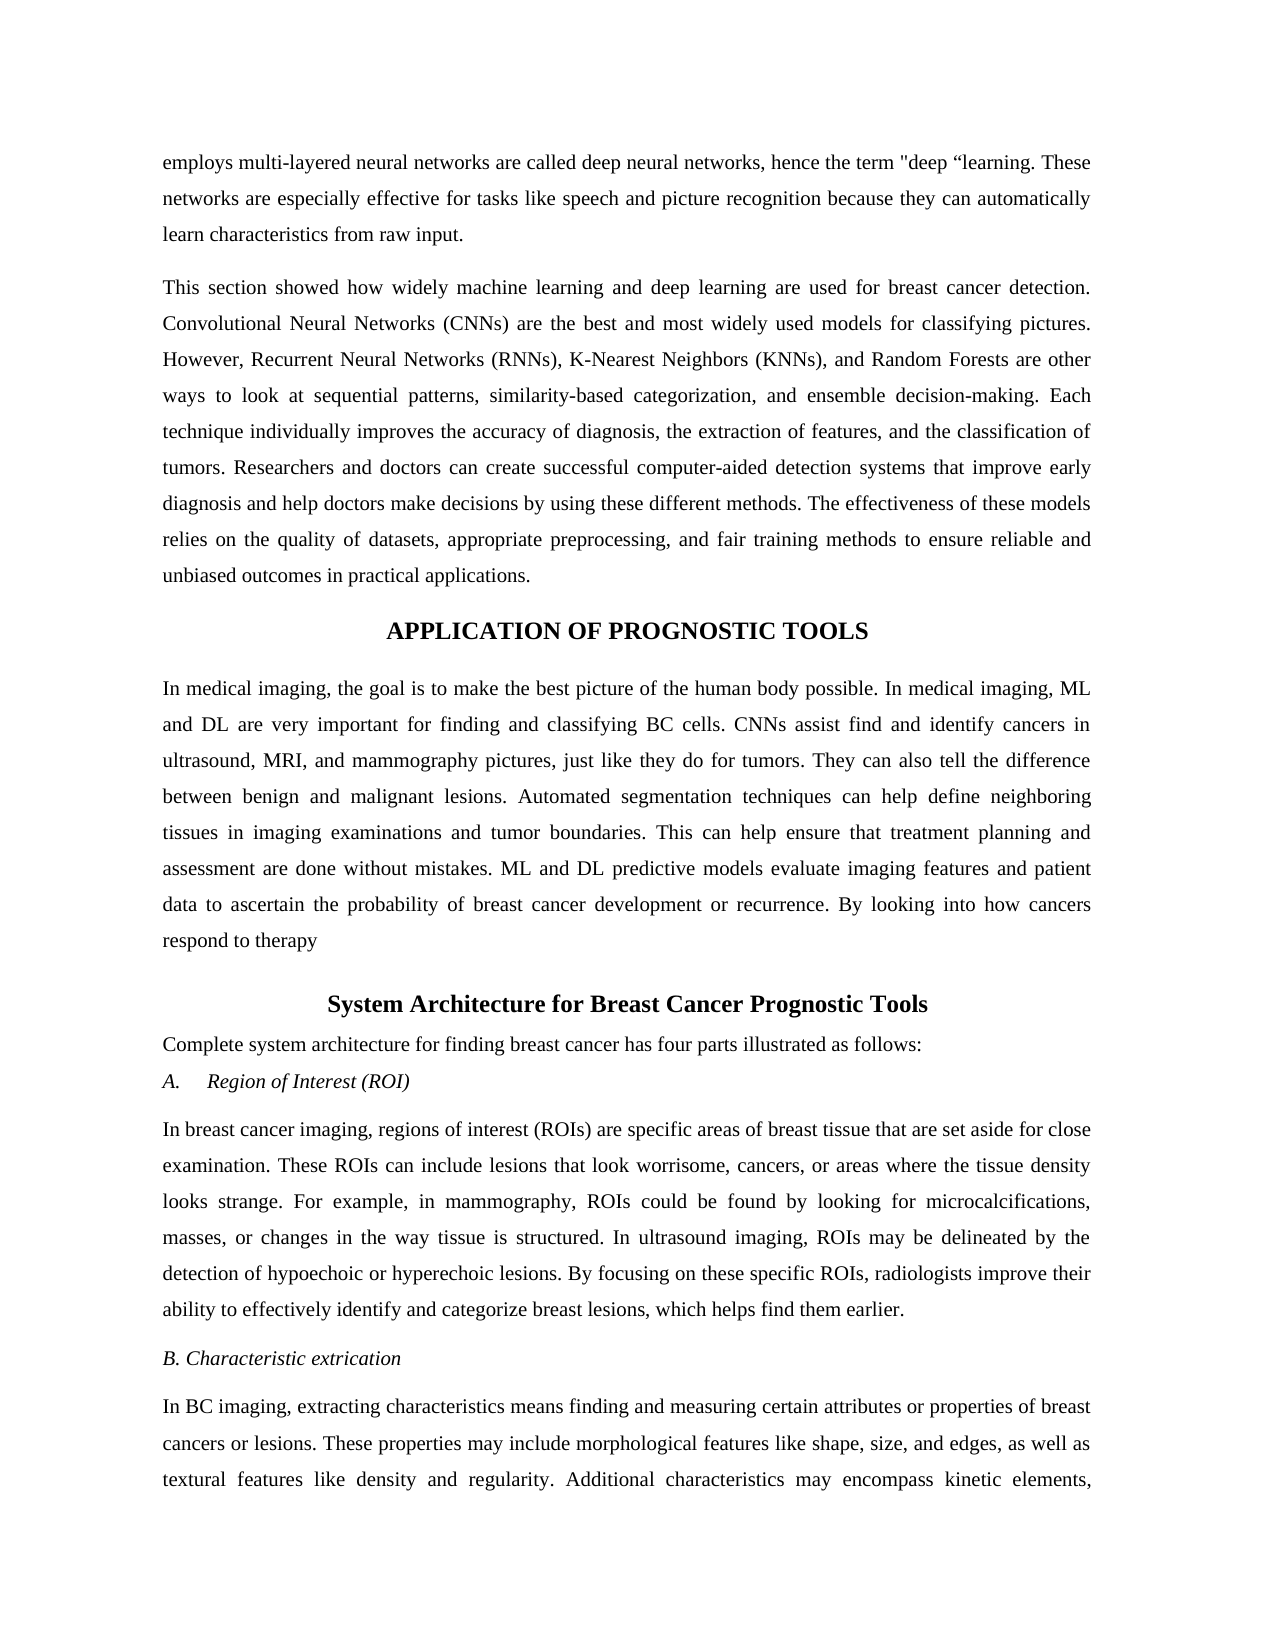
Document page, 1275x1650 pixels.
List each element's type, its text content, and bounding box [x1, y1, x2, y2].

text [162, 150, 1093, 246]
text B. Characteristic extrication [162, 1346, 1093, 1370]
text Complete system architecture for finding breast cancer has four parts illustrated as follows: [162, 1032, 1093, 1056]
text In breast cancer imaging, regions of interest (ROIs) are specific areas of breast tissue that are set aside for close examination. These ROIs can include lesions that look worrisome, cancers, or areas where the tissue density looks strange. For example, in mammography, ROIs could be found by looking for microcalcifications, masses, or changes in the way tissue is structured. In ultrasound imaging, ROIs may be delineated by the detection of hypoechoic or hyperechoic lesions. By focusing on these specific ROIs, radiologists improve their ability to effectively identify and categorize breast lesions, which helps find them earlier. [162, 1117, 1093, 1321]
list Region of Interest (ROI) [162, 1069, 1093, 1093]
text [162, 1394, 1093, 1491]
text This section showed how widely machine learning and deep learning are used for breast cancer detection. Convolutional Neural Networks (CNNs) are the best and most widely used models for classifying pictures. However, Recurrent Neural Networks (RNNs), K-Nearest Neighbors (KNNs), and Random Forests are other ways to look at sequential patterns, similarity-based categorization, and ensemble decision-making. Each technique individually improves the accuracy of diagnosis, the extraction of features, and the classification of tumors. Researchers and doctors can create successful computer-aided detection systems that improve early diagnosis and help doctors make decisions by using these different methods. The effectiveness of these models relies on the quality of datasets, appropriate preprocessing, and fair training methods to ensure reliable and unbiased outcomes in practical applications. [162, 275, 1093, 587]
text In medical imaging, the goal is to make the best picture of the human body possible. In medical imaging, ML and DL are very important for finding and classifying BC cells. CNNs assist find and identify cancers in ultrasound, MRI, and mammography pictures, just like they do for tumors. They can also tell the difference between benign and malignant lesions. Automated segmentation techniques can help define neighboring tissues in imaging examinations and tumor boundaries. This can help ensure that treatment planning and assessment are done without mistakes. ML and DL predictive models evaluate imaging features and patient data to ascertain the probability of breast cancer development or recurrence. By looking into how cancers respond to therapy [162, 676, 1093, 952]
text APPLICATION OF PROGNOSTIC TOOLS [162, 616, 1093, 644]
text System Architecture for Breast Cancer Prognostic Tools [162, 989, 1093, 1018]
